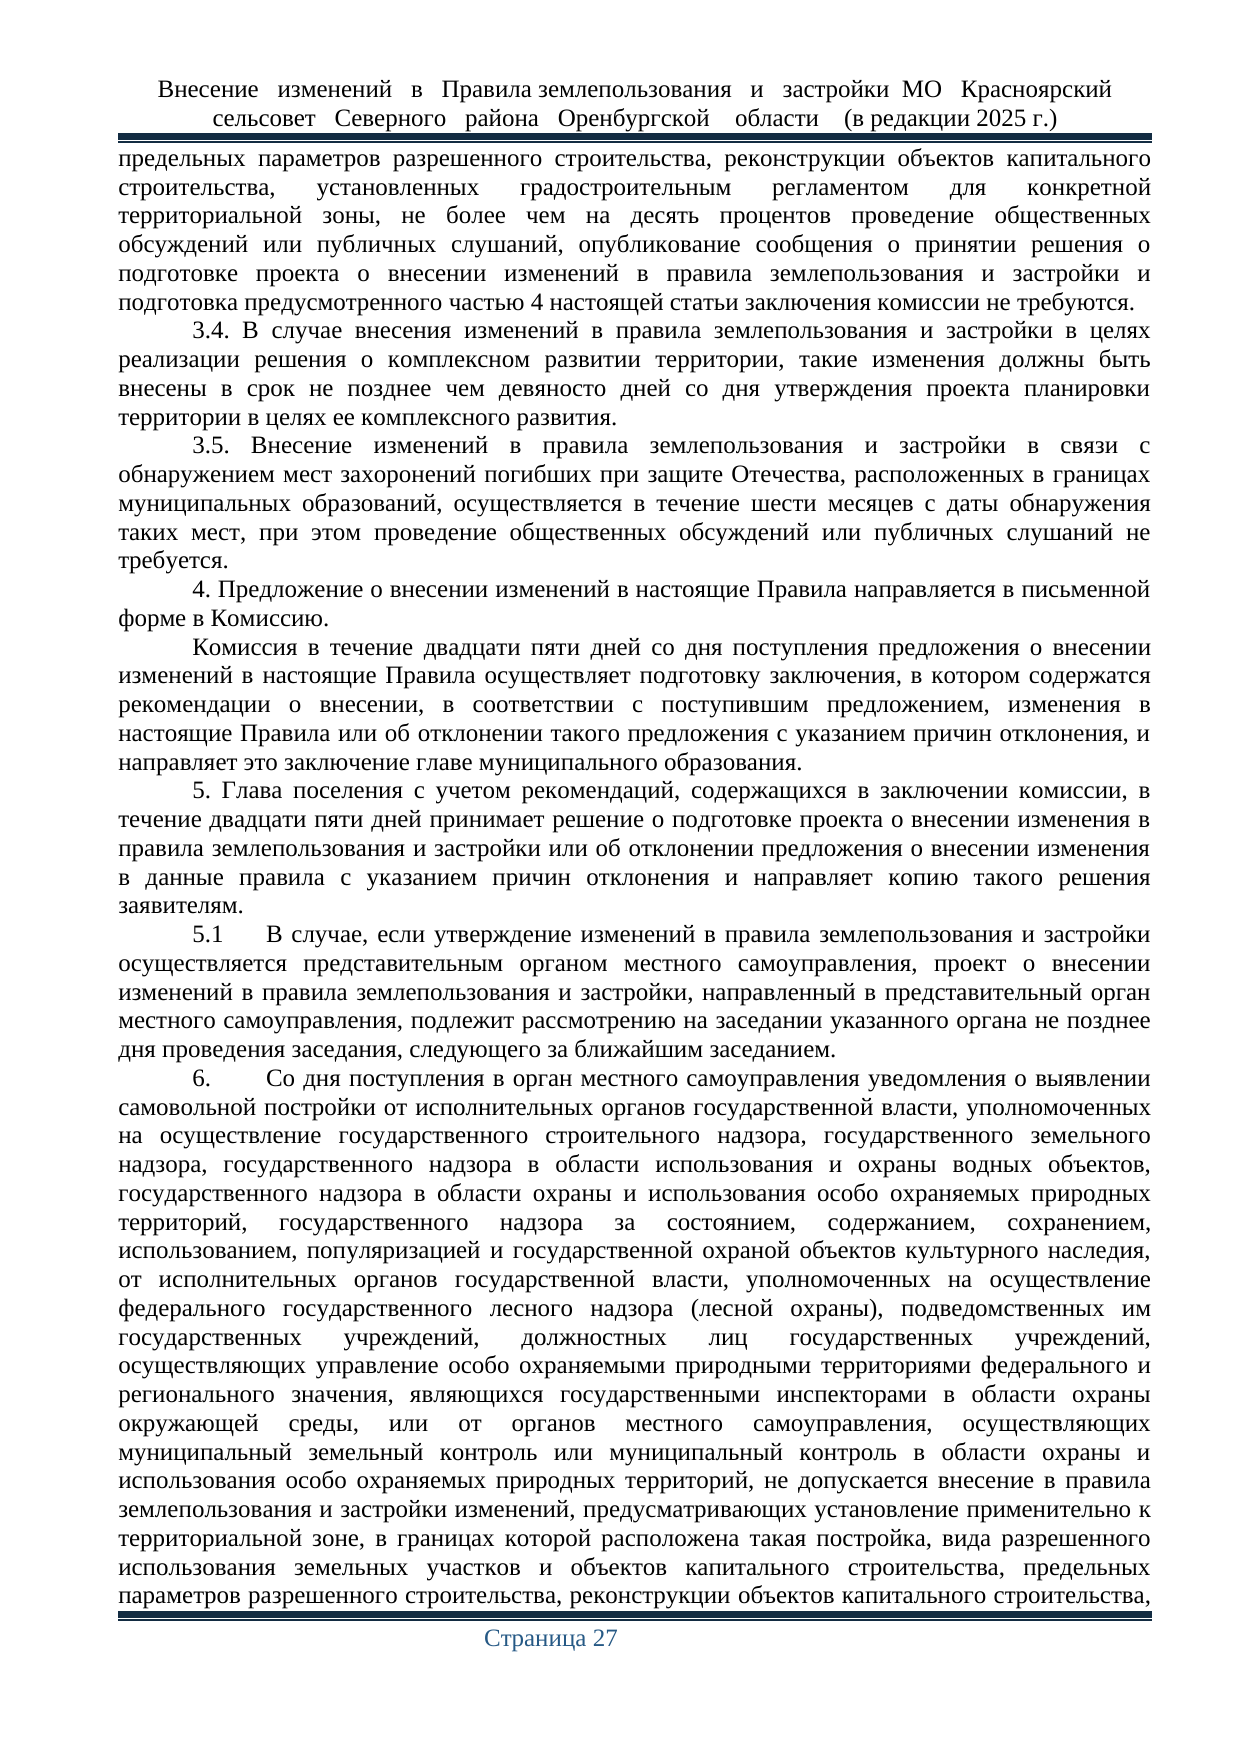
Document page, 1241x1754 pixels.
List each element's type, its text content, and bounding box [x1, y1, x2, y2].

text 3.4. В случае внесения изменений в правила землепользования и застройки в целях реализации решения о комплексном развитии территории, такие изменения должны быть внесены в срок не позднее чем девяносто дней со дня утверждения проекта планировки территории в целях ее комплексного развития. [118, 315, 1152, 430]
text 5. Глава поселения с учетом рекомендаций, содержащихся в заключении комиссии, в течение двадцати пяти дней принимает решение о подготовке проекта о внесении изменения в правила землепользования и застройки или об отклонении предложения о внесении изменения в данные правила с указанием причин отклонения и направляет копию такого решения заявителям. [118, 775, 1152, 919]
list В случае, если утверждение изменений в правила землепользования и застройки осуществляется представительным органом местного самоуправления, проект о внесении изменений в правила землепользования и застройки, направленный в представительный орган местного самоуправления, подлежит рассмотрению на заседании указанного органа не позднее дня проведения заседания, следующего за ближайшим заседанием. [118, 919, 1152, 1063]
text Комиссия в течение двадцати пяти дней со дня поступления предложения о внесении изменений в настоящие Правила осуществляет подготовку заключения, в котором содержатся рекомендации о внесении, в соответствии с поступившим предложением, изменения в настоящие Правила или об отклонении такого предложения с указанием причин отклонения, и направляет это заключение главе муниципального образования. [118, 632, 1152, 775]
text 3.5. Внесение изменений в правила землепользования и застройки в связи с обнаружением мест захоронений погибших при защите Отечества, расположенных в границах муниципальных образований, осуществляется в течение шести месяцев с даты обнаружения таких мест, при этом проведение общественных обсуждений или публичных слушаний не требуется. [118, 430, 1152, 574]
text 4. Предложение о внесении изменений в настоящие Правила направляется в письменной форме в Комиссию. [118, 574, 1152, 632]
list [118, 1063, 1152, 1609]
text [118, 143, 1152, 315]
